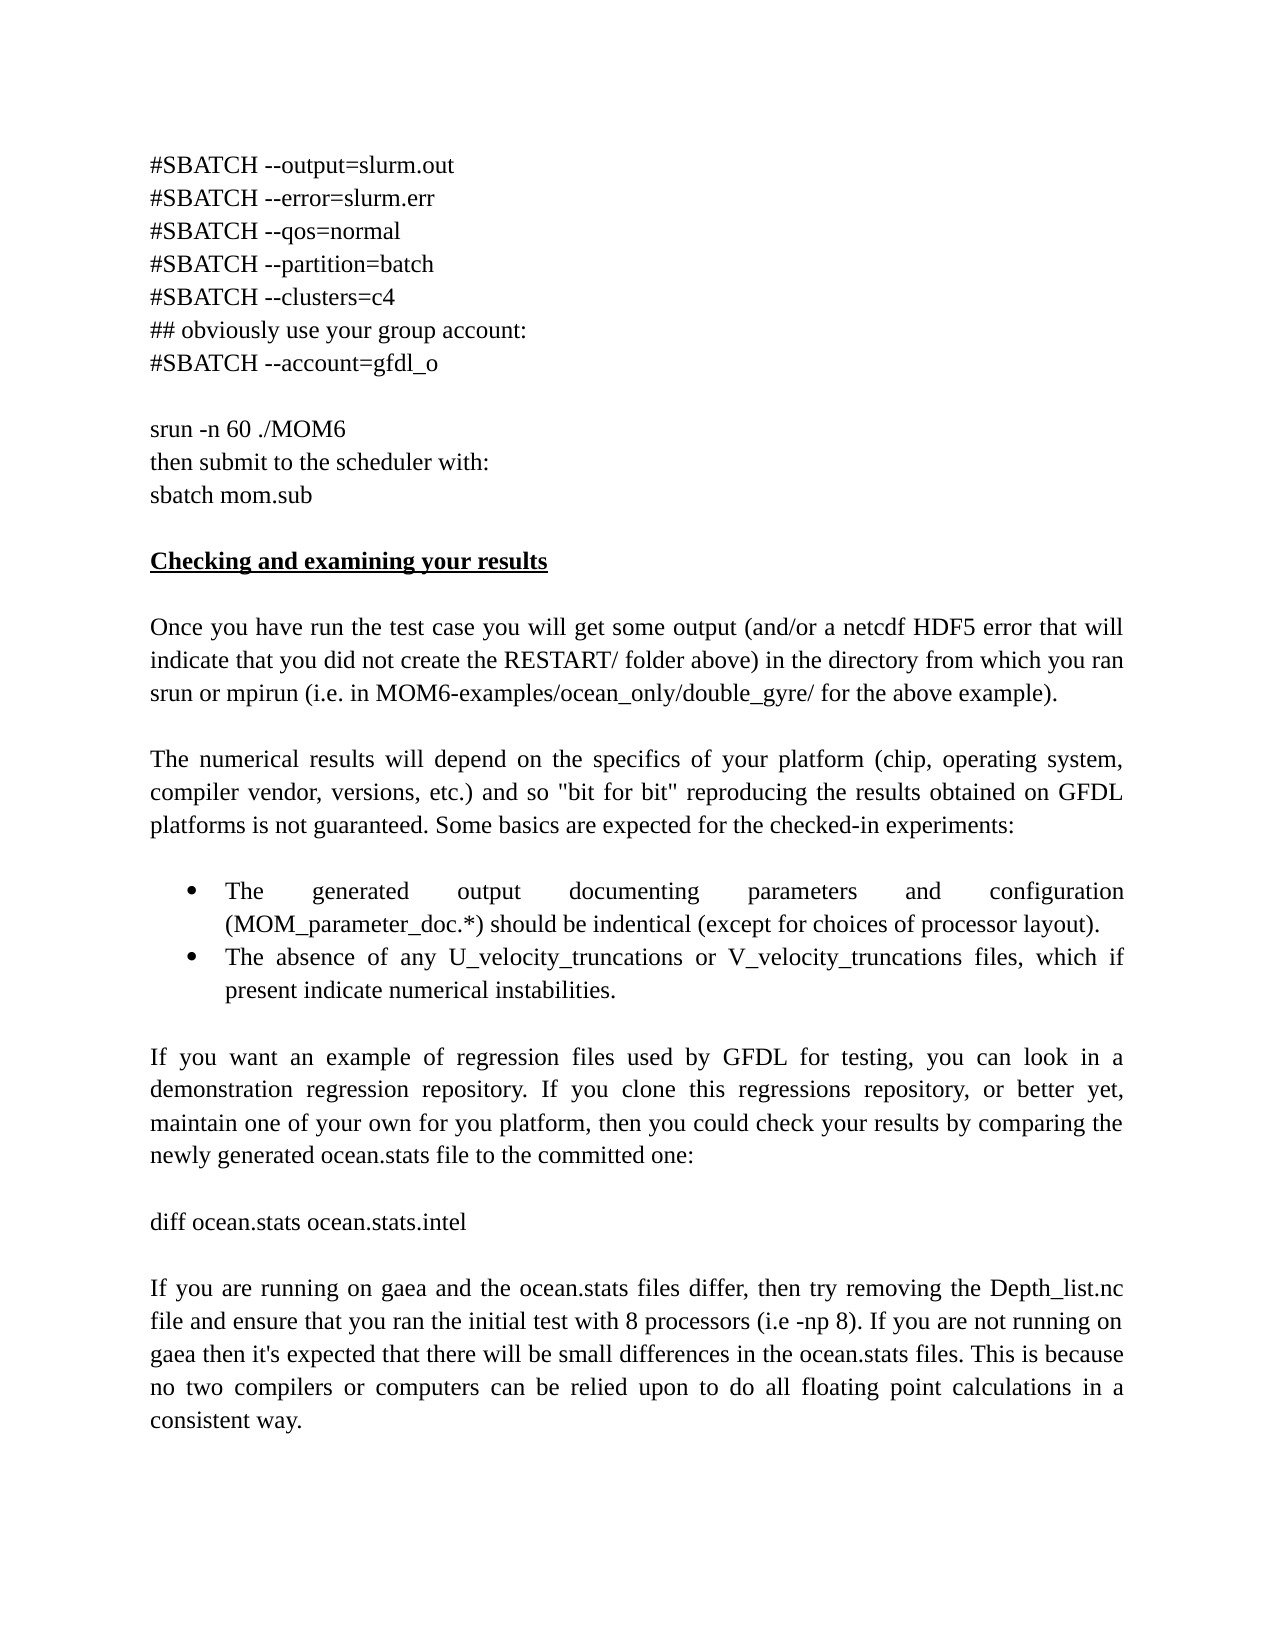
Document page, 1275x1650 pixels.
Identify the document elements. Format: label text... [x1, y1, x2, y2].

list #SBATCH --clusters=c4 [150, 282, 1125, 311]
list srun -n 60 ./MOM6 [150, 414, 1125, 443]
list #SBATCH --qos=normal [150, 216, 1125, 245]
list Checking and examining your results [150, 546, 1125, 575]
list #SBATCH --error=slurm.err [150, 183, 1125, 212]
list The generated output documenting parameters and configuration (MOM_parameter_doc.*) should be indentical (except for choices of processor layout). [187, 876, 1125, 938]
list The numerical results will depend on the specifics of your platform (chip, operating system, compiler vendor, versions, etc.) and so "bit for bit" reproducing the results obtained on GFDL platforms is not guaranteed. Some basics are expected for the checked-in experiments: [150, 744, 1125, 839]
list then submit to the scheduler with: [150, 447, 1125, 476]
list #SBATCH --output=slurm.out [150, 150, 1125, 179]
list Once you have run the test case you will get some output (and/or a netcdf HDF5 error that will indicate that you did not create the RESTART/ folder above) in the directory from which you ran srun or mpirun (i.e. in MOM6-examples/ocean_only/double_gyre/ for the above example). [150, 612, 1125, 707]
list If you are running on gaea and the ocean.stats files differ, then try removing the Depth_list.nc file and ensure that you ran the initial test with 8 processors (i.e -np 8). If you are not running on gaea then it's expected that there will be small differences in the ocean.stats files. This is because no two compilers or computers can be relied upon to do all floating point calculations in a consistent way. [150, 1273, 1125, 1433]
list If you want an example of regression files used by GFDL for testing, you can look in a demonstration regression repository. If you clone this regressions repository, or better yet, maintain one of your own for you platform, then you could check your results by comparing the newly generated ocean.stats file to the committed one: [150, 1042, 1125, 1169]
list sbatch mom.sub [150, 480, 1125, 509]
list The absence of any U_velocity_truncations or V_velocity_truncations files, which if present indicate numerical instabilities. [187, 942, 1125, 1004]
list #SBATCH --partition=batch [150, 249, 1125, 278]
list ## obviously use your group account: [150, 315, 1125, 344]
list #SBATCH --account=gfdl_o [150, 348, 1125, 377]
list diff ocean.stats ocean.stats.intel [150, 1207, 1125, 1235]
